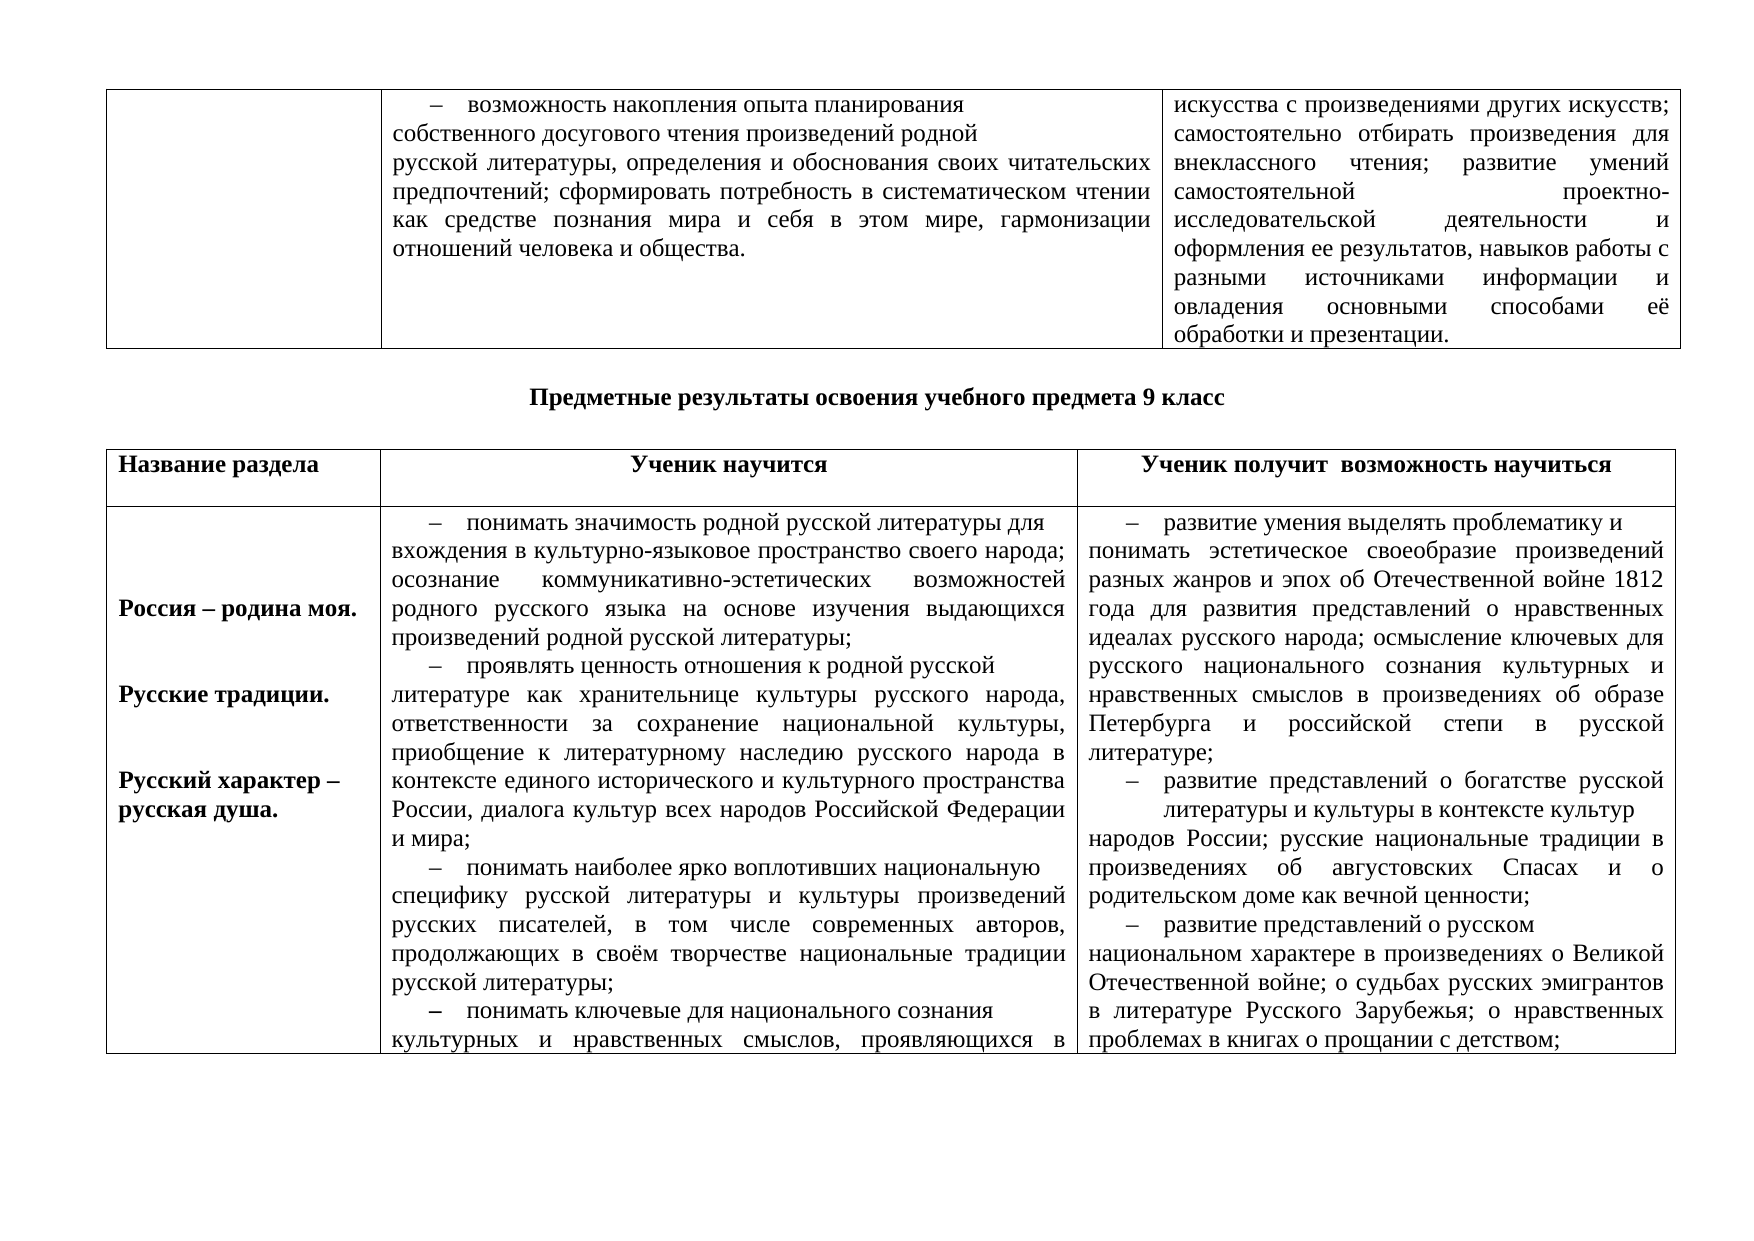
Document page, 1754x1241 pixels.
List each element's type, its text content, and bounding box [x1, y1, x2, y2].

table_header Ученик получит возможность научиться [1078, 450, 1675, 506]
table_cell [1163, 90, 1680, 348]
table_header Название раздела [107, 450, 380, 506]
table_header Ученик научится [381, 450, 1077, 506]
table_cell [382, 90, 1162, 348]
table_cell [107, 507, 380, 1053]
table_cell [107, 90, 381, 348]
text Предметные результаты освоения учебного предмета 9 класс [118, 382, 1636, 411]
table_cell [381, 507, 1077, 1053]
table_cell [1078, 507, 1675, 1053]
